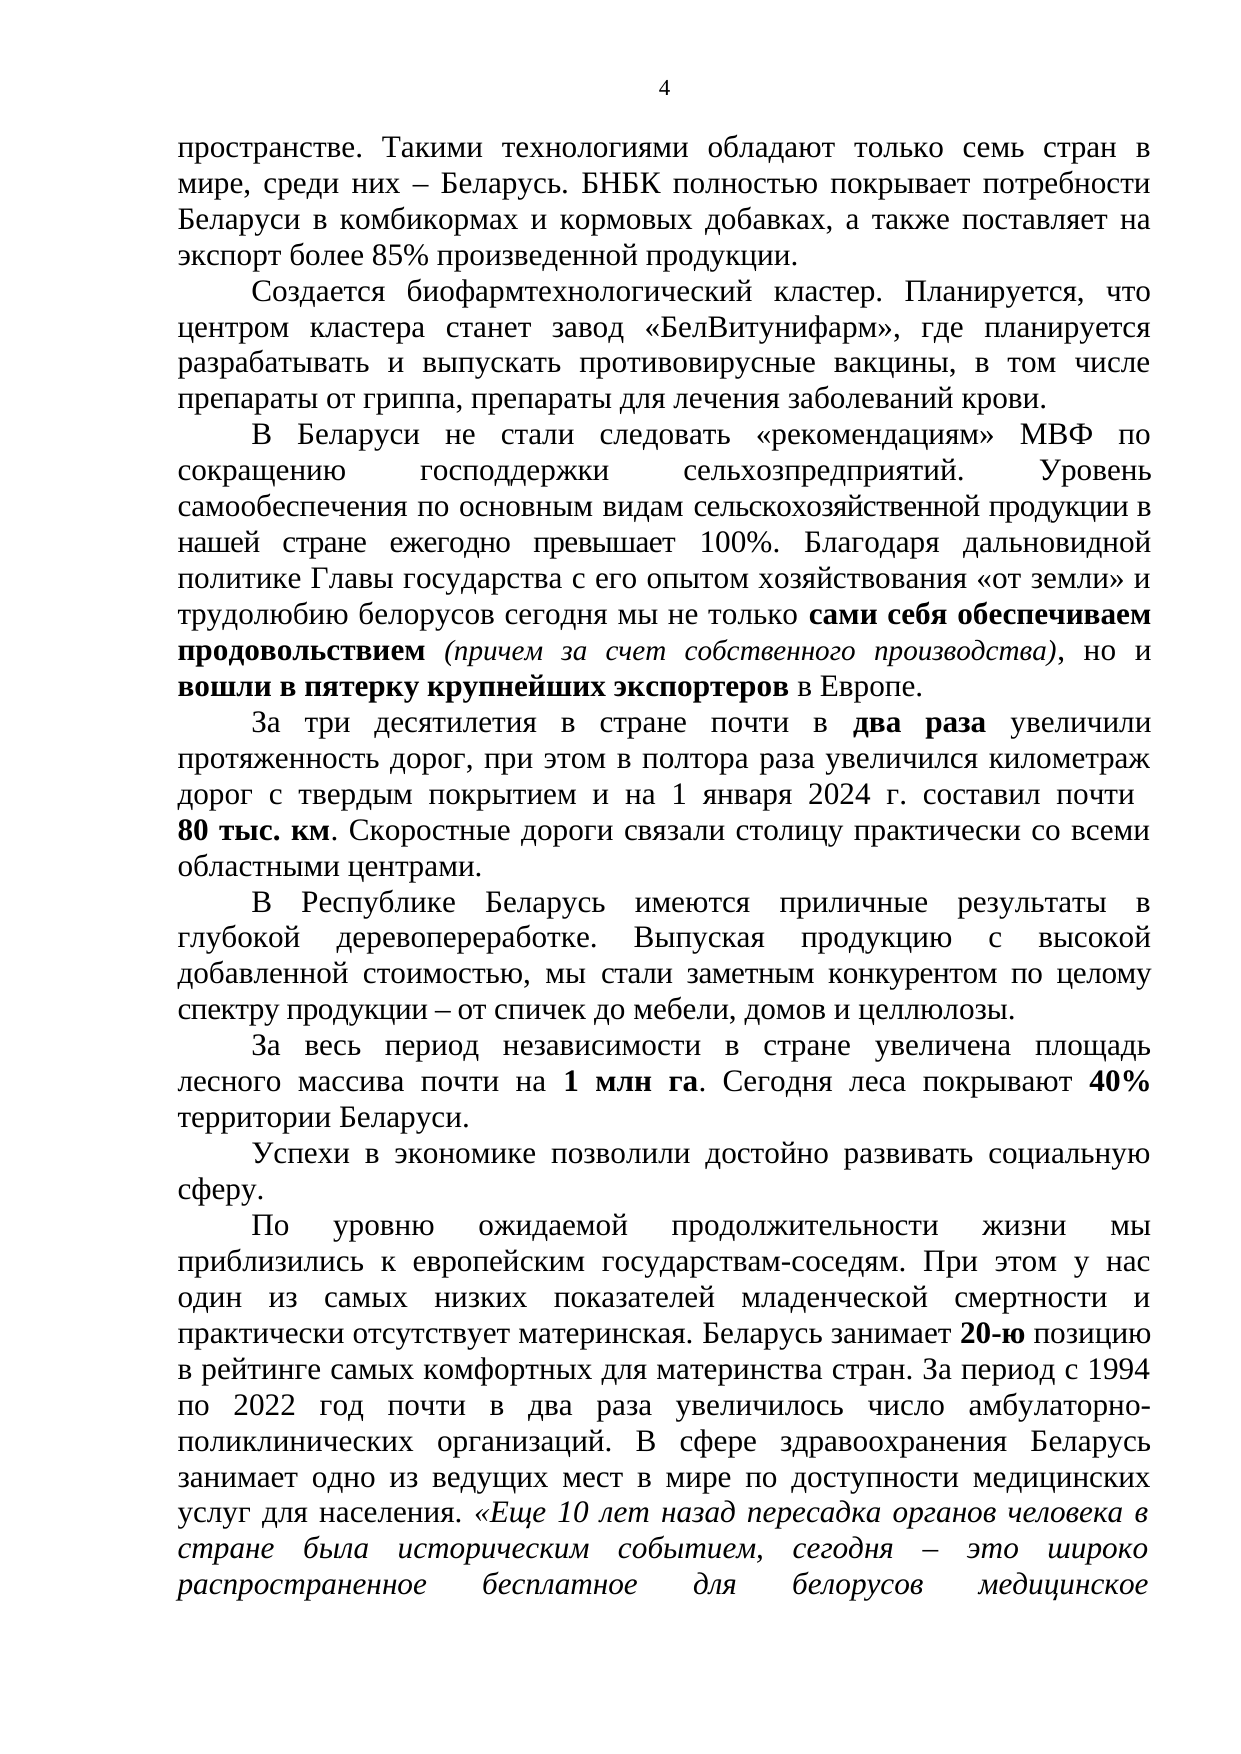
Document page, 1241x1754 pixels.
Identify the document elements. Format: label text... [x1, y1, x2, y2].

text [177, 1206, 1152, 1602]
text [177, 128, 1152, 272]
text Создается биофармтехнологический кластер. Планируется, что центром кластера станет завод «БелВитунифарм», где планируется разрабатывать и выпускать противовирусные вакцины, в том числе препараты от гриппа, препараты для лечения заболеваний крови. [177, 272, 1152, 416]
text Успехи в экономике позволили достойно развивать социальную сферу. [177, 1134, 1152, 1206]
text В Республике Беларусь имеются приличные результаты в глубокой деревопереработке. Выпуская продукцию с высокой добавленной стоимостью, мы стали заметным конкурентом по целому спектру продукции – от спичек до мебели, домов и целлюлозы. [177, 883, 1152, 1027]
text За весь период независимости в стране увеличена площадь лесного массива почти на 1 млн га. Сегодня леса покрывают 40% территории Беларуси. [177, 1027, 1152, 1134]
text За три десятилетия в стране почти в два раза увеличили протяженность дорог, при этом в полтора раза увеличился километраж дорог с твердым покрытием и на 1 января 2024 г. составил почти 80 тыс. км. Скоростные дороги связали столицу практически со всеми областными центрами. [177, 703, 1152, 883]
text В Беларуси не стали следовать «рекомендациям» МВФ по сокращению господдержки сельхозпредприятий. Уровень самообеспечения по основным видам сельскохозяйственной продукции в нашей стране ежегодно превышает 100%. Благодаря дальновидной политике Главы государства с его опытом хозяйствования «от земли» и трудолюбию белорусов сегодня мы не только сами себя обеспечиваем продовольствием (причем за счет собственного производства), но и вошли в пятерку крупнейших экспортеров в Европе. [177, 416, 1152, 703]
